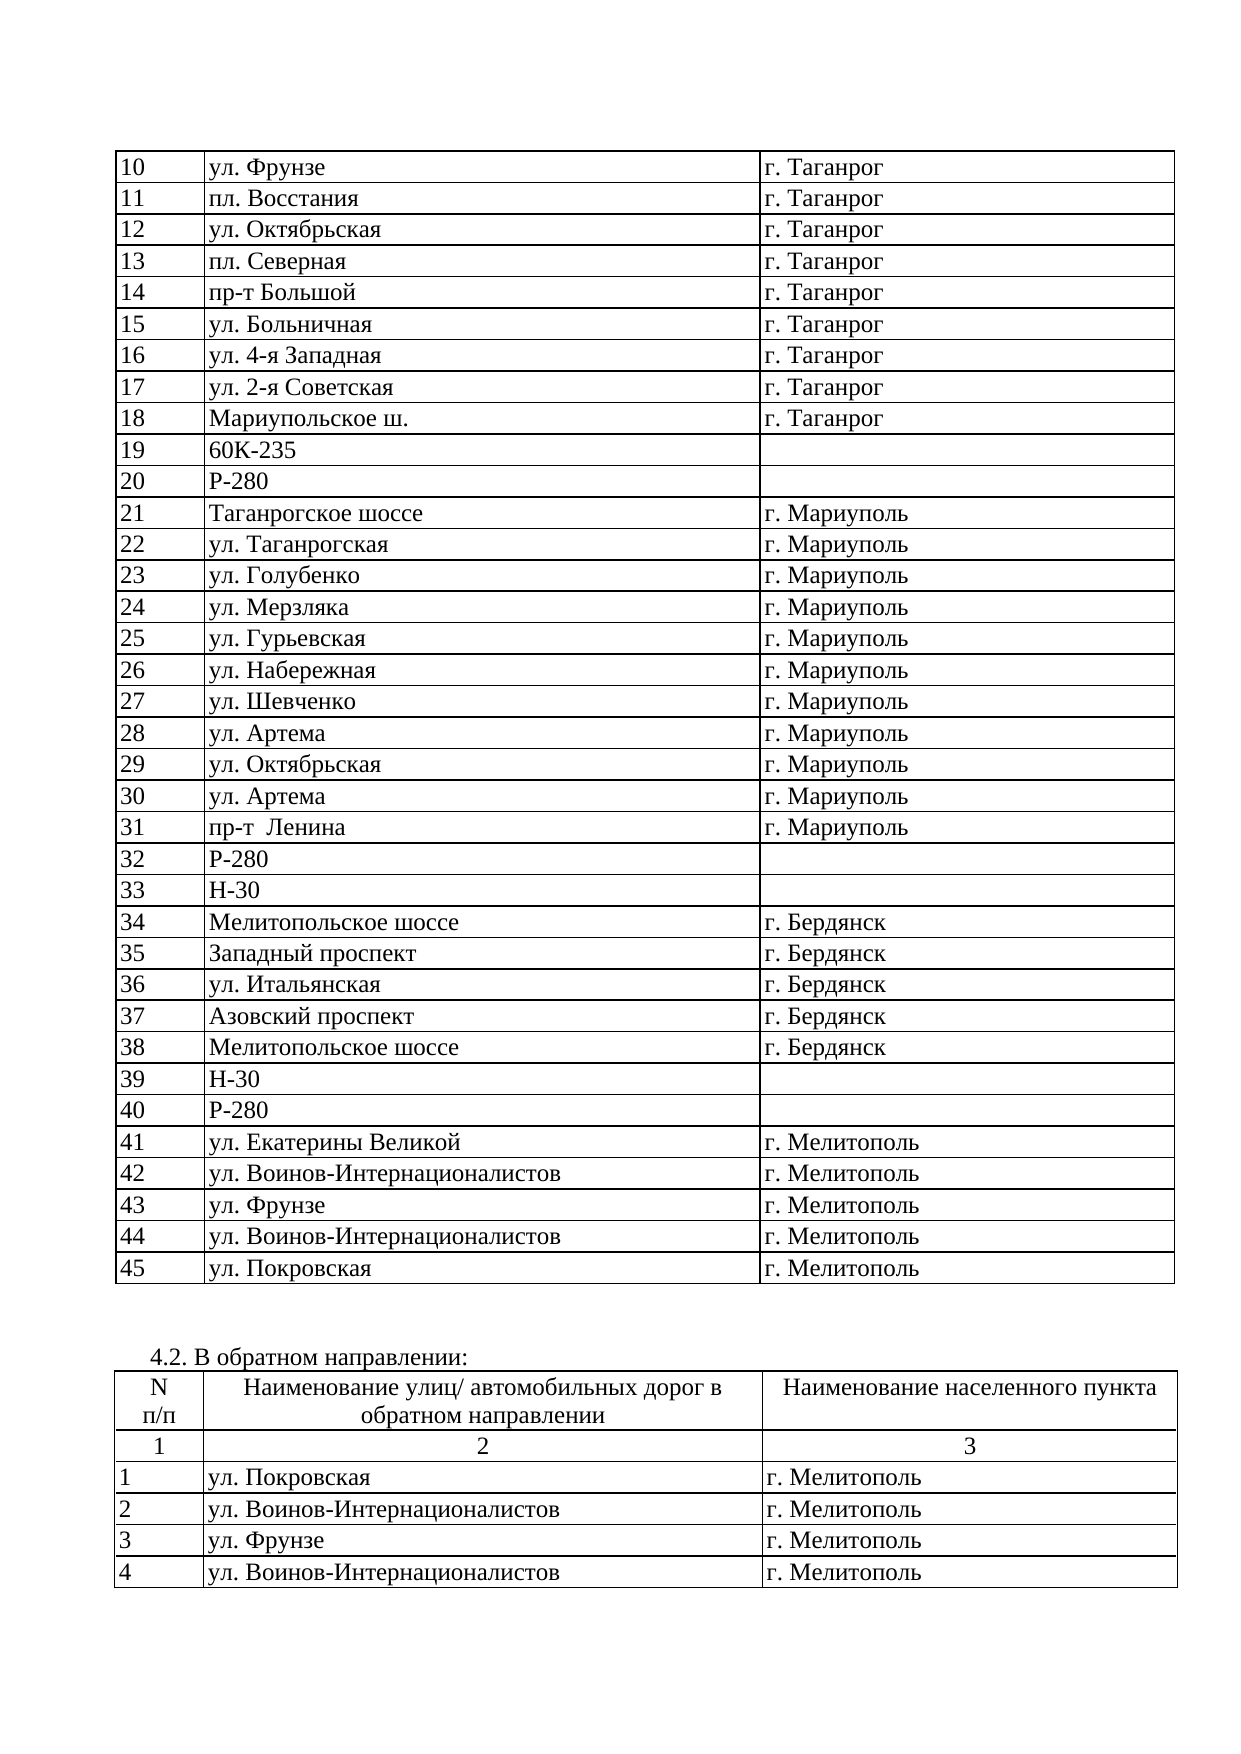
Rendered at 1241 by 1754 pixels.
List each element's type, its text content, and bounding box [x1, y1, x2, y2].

table_cell 27 [117, 686, 204, 716]
table_cell ул. Таганрогская [205, 529, 759, 559]
table_header Наименование населенного пункта [763, 1372, 1177, 1429]
table_cell Западный проспект [205, 938, 759, 968]
table_cell Н-30 [205, 1064, 759, 1094]
table_cell 22 [117, 529, 204, 559]
table_cell 24 [117, 592, 204, 622]
table_cell 45 [117, 1253, 204, 1282]
table_cell 26 [117, 655, 204, 685]
table_cell ул. 4-я Западная [205, 340, 759, 370]
table_cell Н-30 [205, 875, 759, 905]
table_cell 16 [117, 340, 204, 370]
table_cell г. Таганрог [761, 277, 1174, 307]
table_cell 3 [115, 1525, 203, 1555]
table_cell г. Мариуполь [761, 561, 1174, 590]
table_cell г. Мариуполь [761, 623, 1174, 653]
table_cell г. Таганрог [761, 246, 1174, 276]
table_cell ул. Артема [205, 781, 759, 811]
table_cell 15 [117, 309, 204, 339]
table_cell 31 [117, 812, 204, 842]
table_cell г. Мариуполь [761, 718, 1174, 748]
table_cell 42 [117, 1158, 204, 1188]
table_cell 41 [117, 1127, 204, 1157]
table_cell 39 [117, 1064, 204, 1094]
table_cell г. Бердянск [761, 907, 1174, 936]
table_cell г. Мелитополь [761, 1221, 1174, 1251]
table_cell 37 [117, 1001, 204, 1031]
table_cell 12 [117, 215, 204, 244]
table_cell г. Таганрог [761, 403, 1174, 433]
table_cell пл. Восстания [205, 183, 759, 213]
table_cell г. Мелитополь [763, 1461, 1177, 1492]
table_cell 32 [117, 844, 204, 873]
table_cell 2 [115, 1493, 203, 1524]
table_cell 14 [117, 277, 204, 307]
table_cell пр-т Ленина [205, 812, 759, 842]
table_cell 36 [117, 970, 204, 999]
table_cell 38 [117, 1032, 204, 1062]
text 4.2. В обратном направлении: [150, 1342, 1090, 1370]
table_cell г. Мелитополь [763, 1555, 1177, 1587]
table_cell 25 [117, 623, 204, 653]
table_cell г. Мелитополь [761, 1127, 1174, 1157]
table_cell ул. Екатерины Великой [205, 1127, 759, 1157]
table_cell [761, 435, 1174, 464]
table_cell 43 [117, 1190, 204, 1219]
table_cell ул. Воинов-Интернационалистов [205, 1221, 759, 1251]
table_cell г. Бердянск [761, 938, 1174, 968]
table_cell г. Мелитополь [761, 1158, 1174, 1188]
table_cell ул. Гурьевская [205, 623, 759, 653]
table_cell 17 [117, 372, 204, 402]
table_cell 13 [117, 246, 204, 276]
table_cell Мелитопольское шоссе [205, 1032, 759, 1062]
table_cell ул. Мерзляка [205, 592, 759, 622]
table_cell г. Мариуполь [761, 749, 1174, 779]
table_cell г. Мариуполь [761, 655, 1174, 685]
table_cell Р-280 [205, 1095, 759, 1125]
table_cell 44 [117, 1221, 204, 1251]
table_cell ул. Голубенко [205, 561, 759, 590]
table_cell 30 [117, 781, 204, 811]
table_cell ул. Фрунзе [204, 1525, 762, 1555]
table_cell ул. Воинов-Интернационалистов [204, 1557, 762, 1587]
table_cell 23 [117, 561, 204, 590]
table_cell ул. Фрунзе [205, 1190, 759, 1219]
table_cell г. Мелитополь [763, 1524, 1177, 1555]
table_cell 20 [117, 466, 204, 496]
table_header N п/п [115, 1372, 203, 1429]
table_cell ул. Воинов-Интернационалистов [205, 1158, 759, 1188]
table_cell ул. Покровская [205, 1253, 759, 1282]
table_cell г. Таганрог [761, 152, 1174, 181]
table_cell ул. Набережная [205, 655, 759, 685]
table_cell г. Мариуполь [761, 498, 1174, 527]
table_cell ул. Шевченко [205, 686, 759, 716]
table_cell пр-т Большой [205, 277, 759, 307]
table_cell ул. Октябрьская [205, 215, 759, 244]
table_cell г. Таганрог [761, 215, 1174, 244]
table_cell Мелитопольское шоссе [205, 907, 759, 936]
table_cell 4 [115, 1556, 203, 1587]
table_cell [761, 844, 1174, 873]
table_cell Мариупольское ш. [205, 403, 759, 433]
table_cell Р-280 [205, 466, 759, 496]
table_cell [761, 875, 1174, 905]
table_cell 34 [117, 907, 204, 936]
table_cell г. Мелитополь [761, 1253, 1174, 1282]
table_cell 21 [117, 498, 204, 527]
table_cell Таганрогское шоссе [205, 498, 759, 527]
table_header Наименование улиц/ автомобильных дорог в обратном направлении [204, 1372, 762, 1429]
table_cell ул. Воинов-Интернационалистов [204, 1494, 762, 1524]
table_cell 28 [117, 718, 204, 748]
table_cell г. Таганрог [761, 340, 1174, 370]
table_cell 33 [117, 875, 204, 905]
table_cell г. Мариуполь [761, 592, 1174, 622]
table_cell ул. Покровская [204, 1462, 762, 1492]
table_cell г. Бердянск [761, 970, 1174, 999]
table_cell пл. Северная [205, 246, 759, 276]
table_cell ул. Артема [205, 718, 759, 748]
table_cell 3 [763, 1429, 1177, 1461]
table_cell ул. Больничная [205, 309, 759, 339]
table_cell 29 [117, 749, 204, 779]
table_cell [761, 1095, 1174, 1125]
table_cell ул. 2-я Советская [205, 372, 759, 402]
table_cell г. Бердянск [761, 1032, 1174, 1062]
table_cell г. Мелитополь [761, 1190, 1174, 1219]
table_cell г. Таганрог [761, 183, 1174, 213]
table_cell г. Мелитополь [763, 1492, 1177, 1524]
table_cell 2 [204, 1431, 762, 1461]
table_cell 11 [117, 183, 204, 213]
table_cell [761, 1064, 1174, 1094]
table_cell г. Мариуполь [761, 686, 1174, 716]
table_cell 18 [117, 403, 204, 433]
table_cell 1 [115, 1462, 203, 1492]
table_cell ул. Октябрьская [205, 749, 759, 779]
table_cell г. Мариуполь [761, 812, 1174, 842]
table_cell г. Бердянск [761, 1001, 1174, 1031]
table_cell 10 [117, 152, 204, 181]
table_cell г. Таганрог [761, 309, 1174, 339]
table_cell ул. Фрунзе [205, 152, 759, 181]
table_cell Азовский проспект [205, 1001, 759, 1031]
table_cell 19 [117, 435, 204, 464]
table_cell Р-280 [205, 844, 759, 873]
table_cell ул. Итальянская [205, 970, 759, 999]
table_cell г. Мариуполь [761, 781, 1174, 811]
table_cell г. Таганрог [761, 372, 1174, 402]
table_cell [761, 466, 1174, 496]
table_cell 40 [117, 1095, 204, 1125]
table_cell 35 [117, 938, 204, 968]
table_cell г. Мариуполь [761, 529, 1174, 559]
table_cell 1 [115, 1430, 203, 1461]
table_cell 60К-235 [205, 435, 759, 464]
